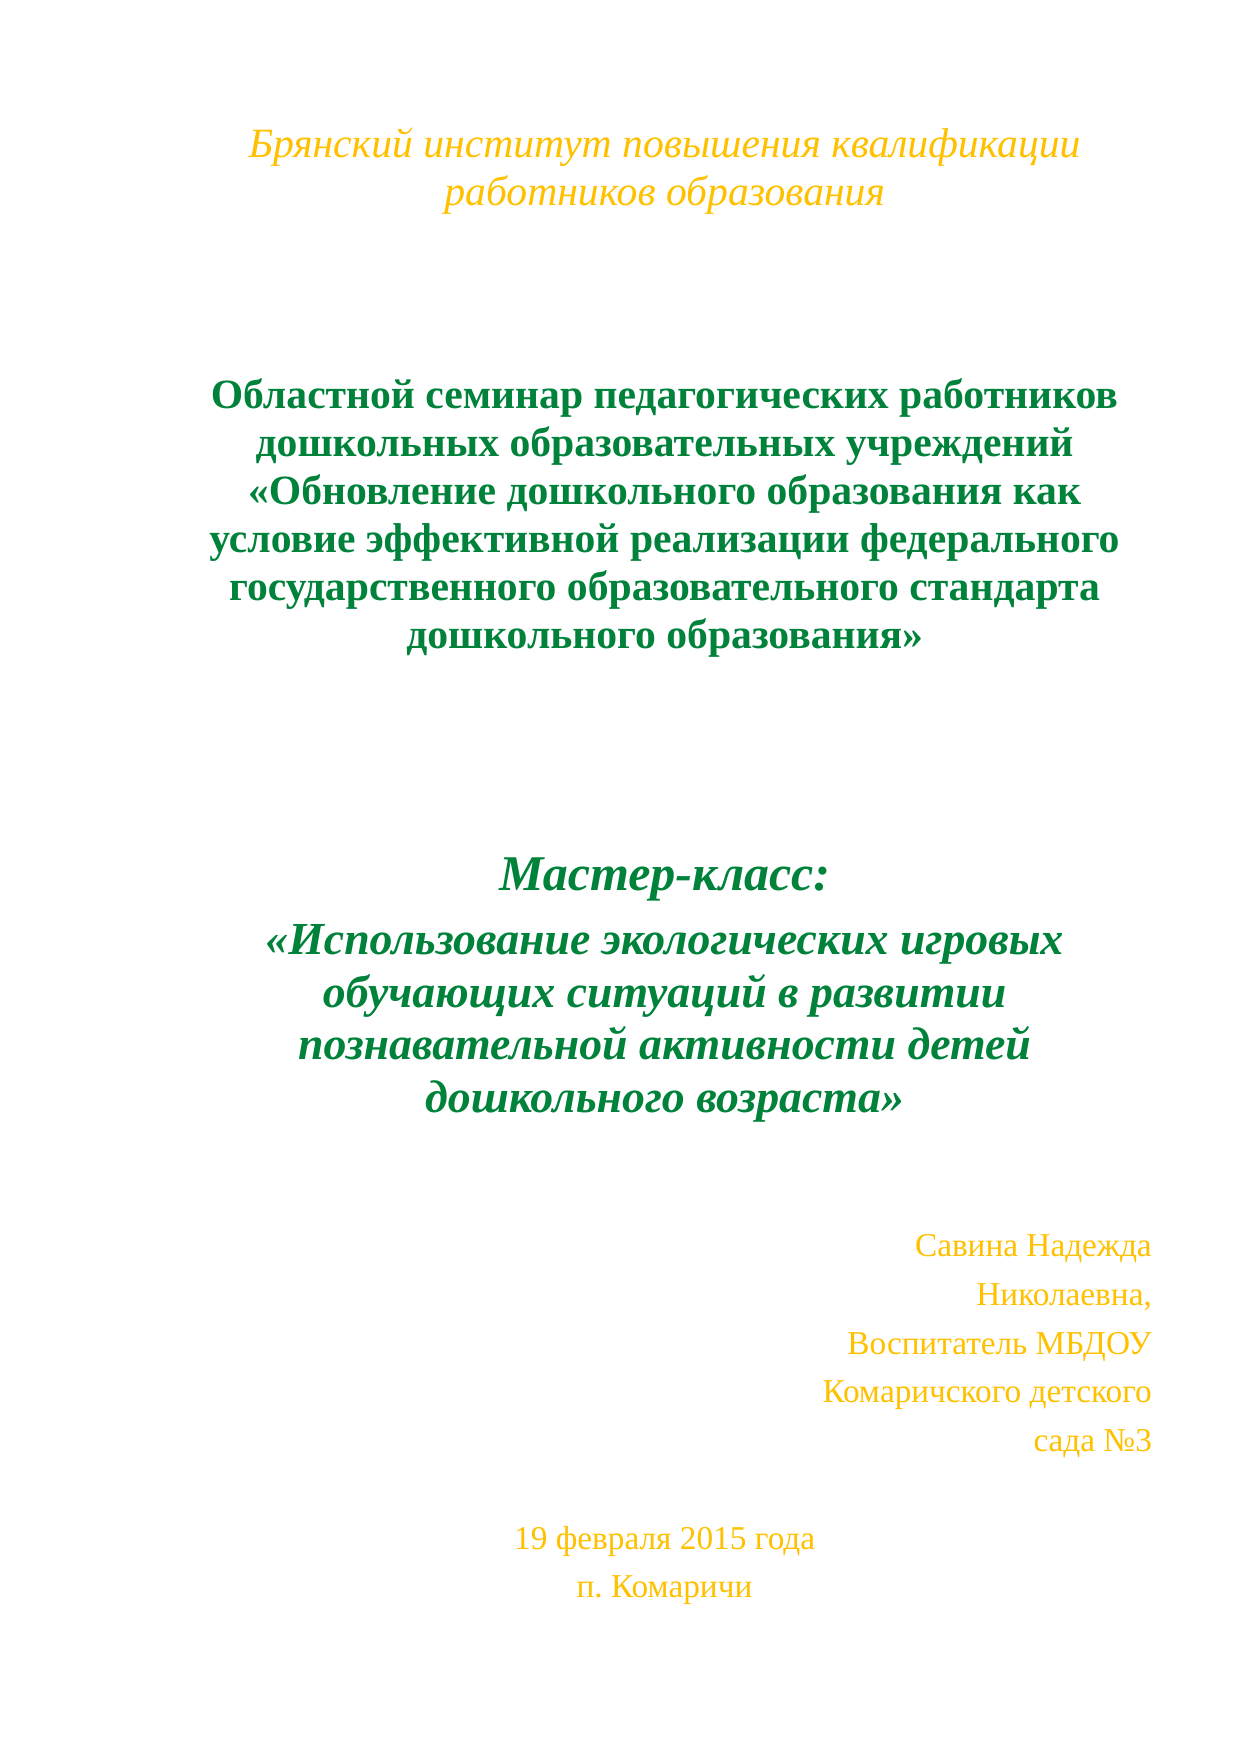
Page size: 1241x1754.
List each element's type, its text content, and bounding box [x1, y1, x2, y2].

text Савина Надежда [177, 1225, 1152, 1264]
text Николаевна, [177, 1274, 1152, 1312]
text Воспитатель МБДОУ [177, 1323, 1152, 1361]
text Мастер-класс: [177, 843, 1152, 901]
text п. Комаричи [177, 1567, 1152, 1605]
text «Использование экологических игровых обучающих ситуаций в развитии познавательной активности детей дошкольного возраста» [177, 911, 1152, 1122]
text Комаричского детского [177, 1372, 1152, 1410]
text сада №3 [177, 1420, 1152, 1459]
text 19 февраля 2015 года [177, 1518, 1152, 1556]
text Областной семинар педагогических работников дошкольных образовательных учреждений «Обновление дошкольного образования как условие эффективной реализации федерального государственного образовательного стандарта дошкольного образования» [177, 370, 1152, 657]
text Брянский институт повышения квалификации работников образования [177, 118, 1152, 214]
